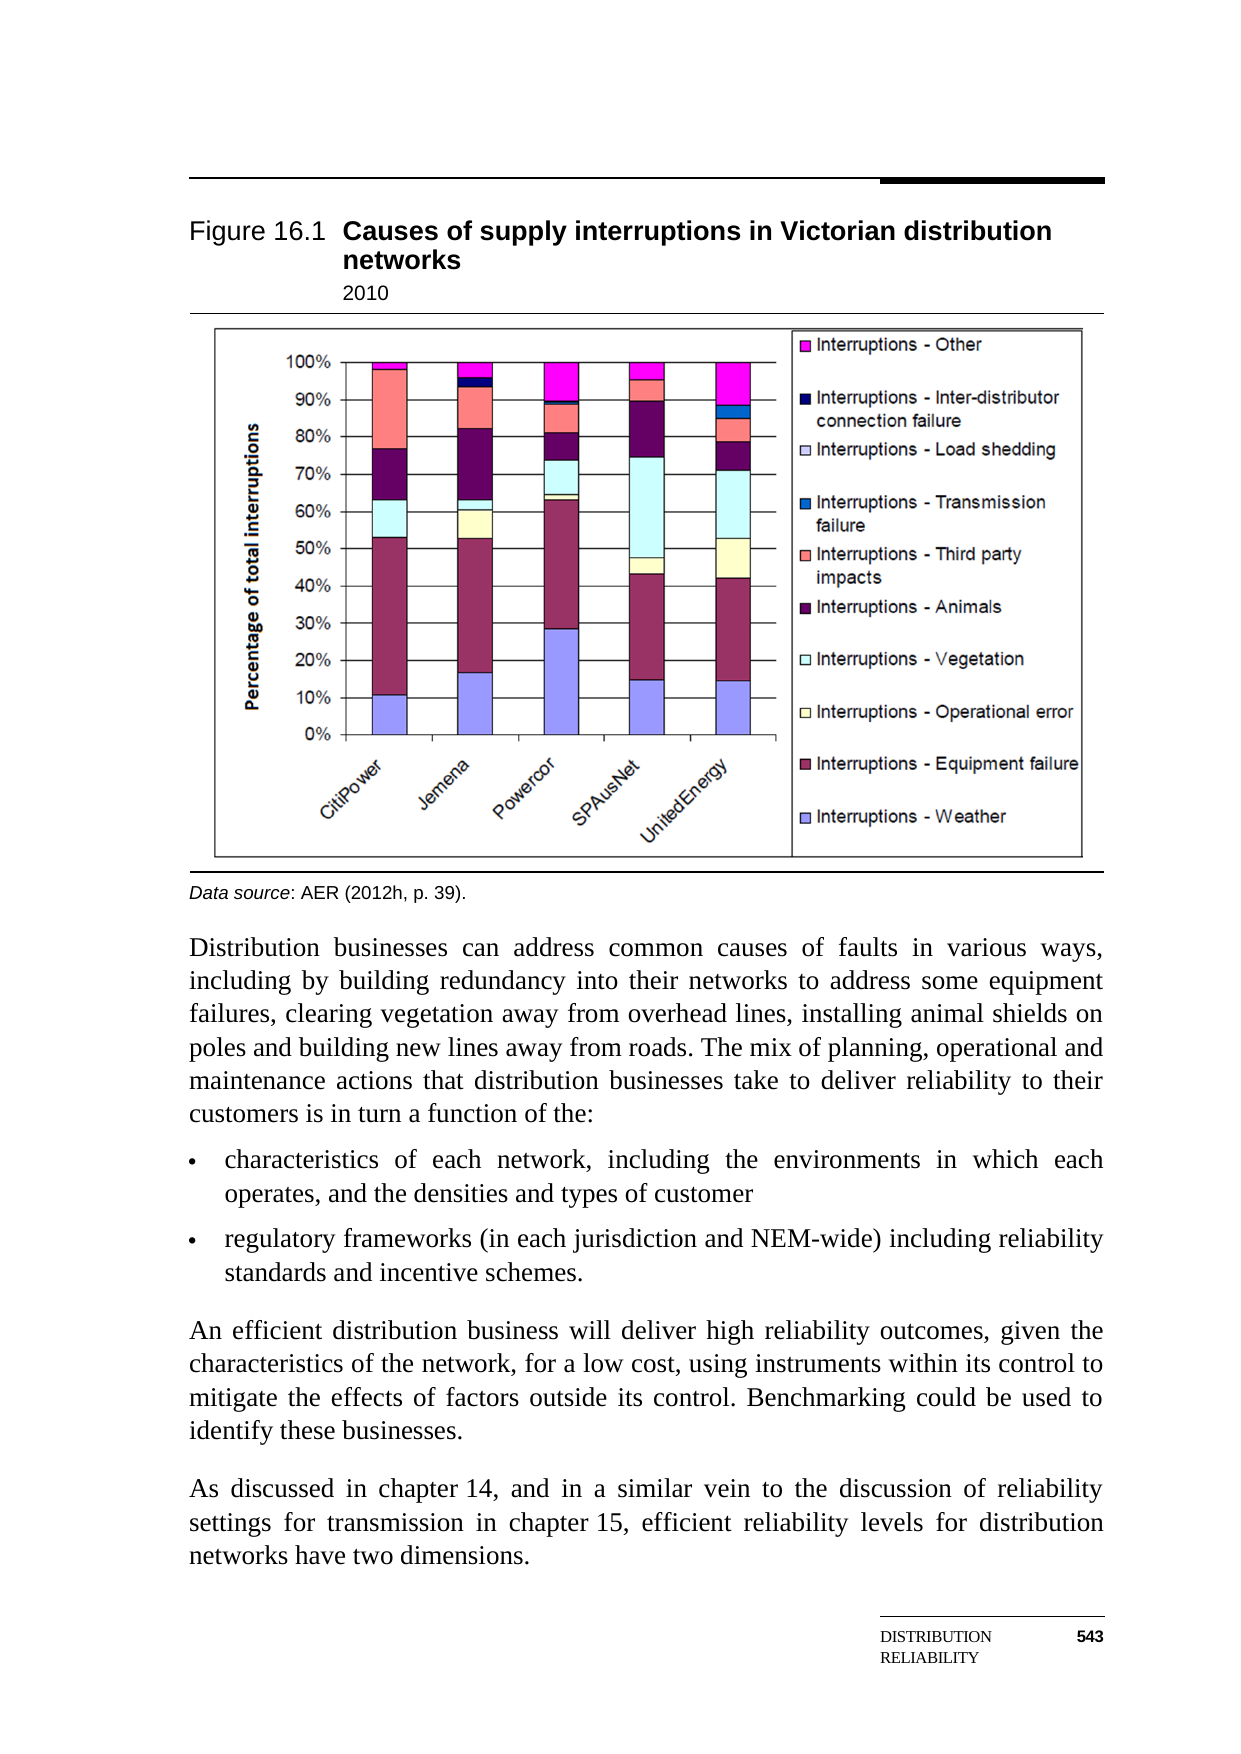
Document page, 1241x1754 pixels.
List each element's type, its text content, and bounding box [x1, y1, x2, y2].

title Figure 16.1 Causes of supply interruptions in Victorian distribution networks [189, 217, 1104, 275]
text Distribution businesses can address common causes of faults in various ways, including by building redundancy into their networks to address some equipment failures, clearing vegetation away from overhead lines, installing animal shields on poles and building new lines away from roads. The mix of planning, operational and maintenance actions that distribution businesses take to deliver reliability to their customers is in turn a function of the: [189, 929, 1104, 1129]
text Data source: AER (2012h, p. 39). [189, 881, 1104, 904]
list regulatory frameworks (in each jurisdiction and NEM-wide) including reliability standards and incentive schemes. [189, 1220, 1104, 1287]
list characteristics of each network, including the environments in which each operates, and the densities and types of customer [189, 1141, 1104, 1208]
picture [211, 326, 1083, 859]
text An efficient distribution business will deliver high reliability outcomes, given the characteristics of the network, for a low cost, using instruments within its control to mitigate the effects of factors outside its control. Benchmarking could be used to identify these businesses. [189, 1312, 1104, 1445]
text As discussed in chapter 14, and in a similar vein to the discussion of reliability settings for transmission in chapter 15, efficient reliability levels for distribution networks have two dimensions. [189, 1470, 1104, 1570]
table_header [190, 314, 1104, 871]
subtitle 2010 [342, 283, 1104, 304]
